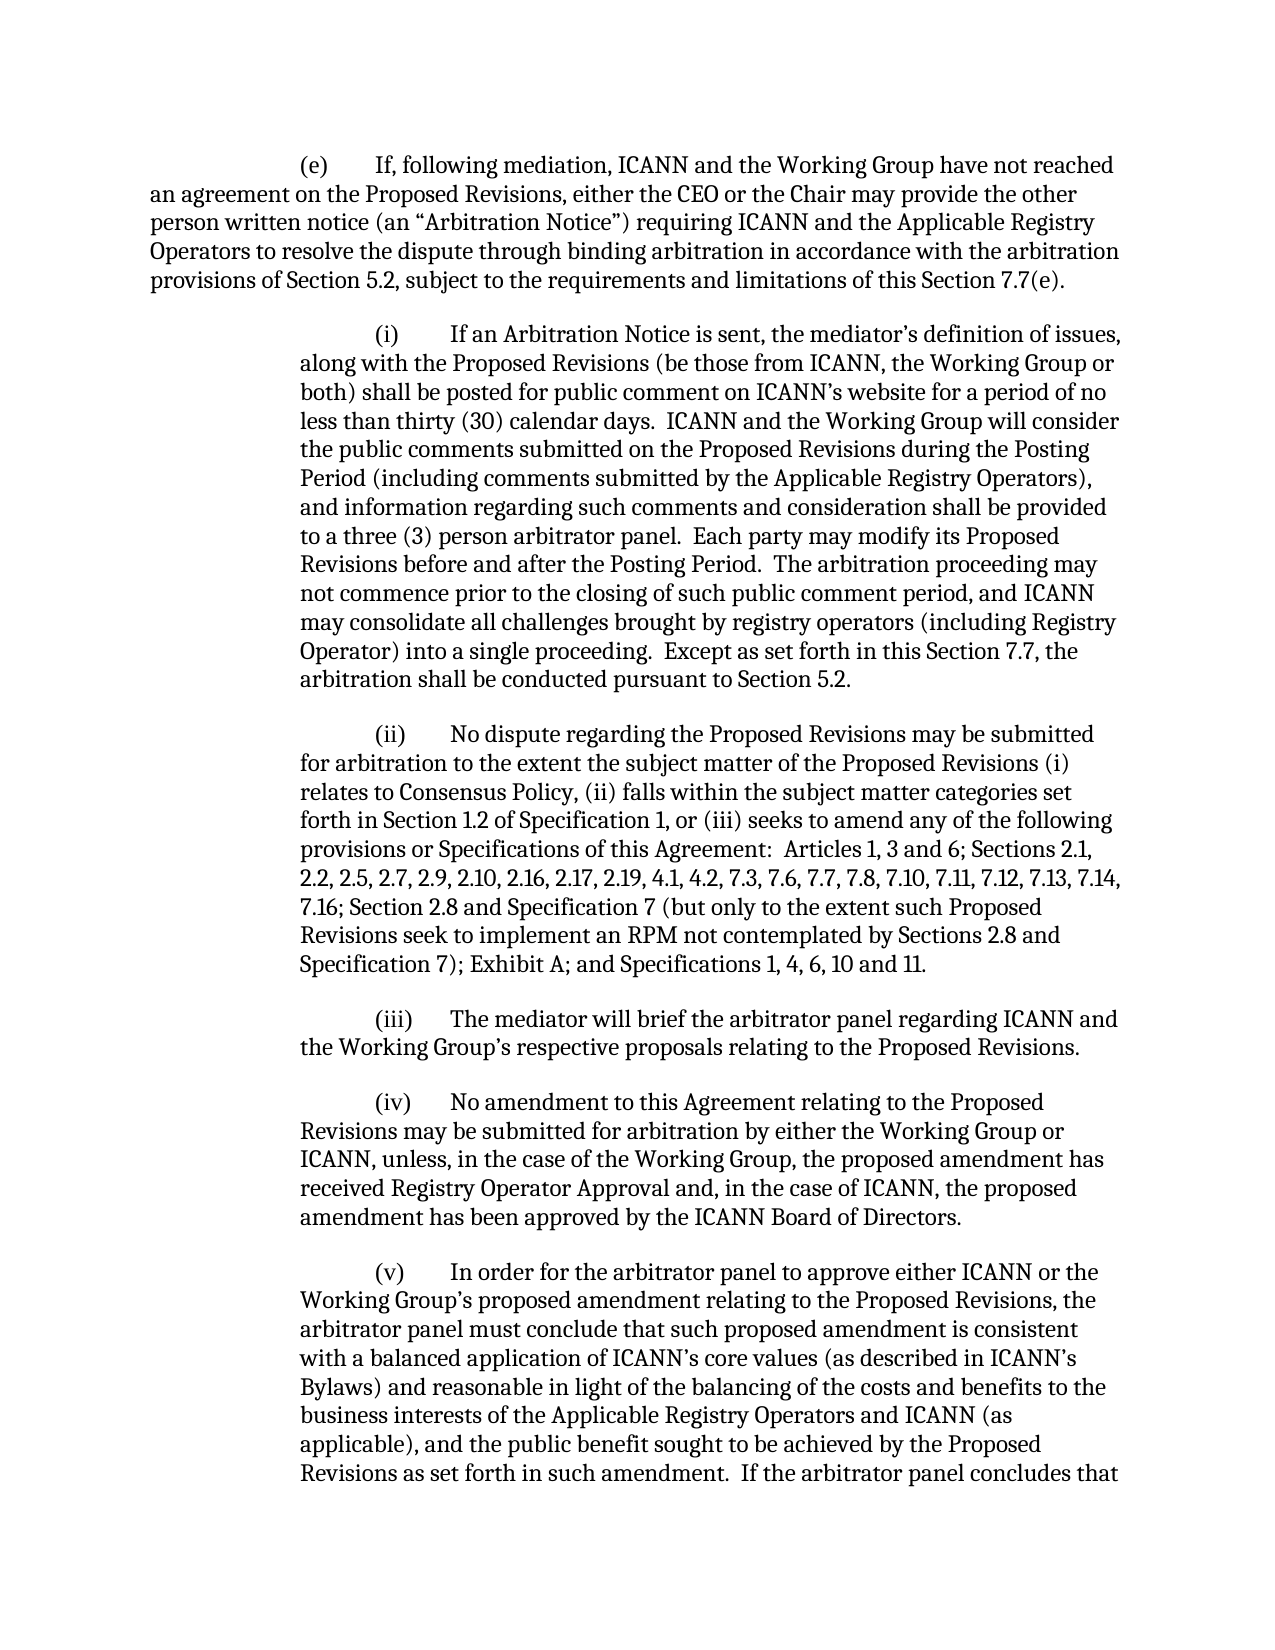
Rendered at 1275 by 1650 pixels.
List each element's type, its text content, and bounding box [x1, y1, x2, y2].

text No dispute regarding the Proposed Revisions may be submitted for arbitration to the extent the subject matter of the Proposed Revisions (i) relates to Consensus Policy, (ii) falls within the subject matter categories set forth in Section 1.2 of Specification 1, or (iii) seeks to amend any of the following provisions or Specifications of this Agreement: Articles 1, 3 and 6; Sections 2.1, 2.2, 2.5, 2.7, 2.9, 2.10, 2.16, 2.17, 2.19, 4.1, 4.2, 7.3, 7.6, 7.7, 7.8, 7.10, 7.11, 7.12, 7.13, 7.14, 7.16; Section 2.8 and Specification 7 (but only to the extent such Proposed Revisions seek to implement an RPM not contemplated by Sections 2.8 and Specification 7); Exhibit A; and Specifications 1, 4, 6, 10 and 11. [300, 719, 1125, 979]
text The mediator will brief the arbitrator panel regarding ICANN and the Working Group’s respective proposals relating to the Proposed Revisions. [300, 1004, 1125, 1062]
text If, following mediation, ICANN and the Working Group have not reached an agreement on the Proposed Revisions, either the CEO or the Chair may provide the other person written notice (an “Arbitration Notice”) requiring ICANN and the Applicable Registry Operators to resolve the dispute through binding arbitration in accordance with the arbitration provisions of Section 5.2, subject to the requirements and limitations of this Section 7.7(e). [150, 150, 1125, 294]
text If an Arbitration Notice is sent, the mediator’s definition of issues, along with the Proposed Revisions (be those from ICANN, the Working Group or both) shall be posted for public comment on ICANN’s website for a period of no less than thirty (30) calendar days. ICANN and the Working Group will consider the public comments submitted on the Proposed Revisions during the Posting Period (including comments submitted by the Applicable Registry Operators), and information regarding such comments and consideration shall be provided to a three (3) person arbitrator panel. Each party may modify its Proposed Revisions before and after the Posting Period. The arbitration proceeding may not commence prior to the closing of such public comment period, and ICANN may consolidate all challenges brought by registry operators (including Registry Operator) into a single proceeding. Except as set forth in this Section 7.7, the arbitration shall be conducted pursuant to Section 5.2. [300, 319, 1125, 694]
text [300, 1257, 1125, 1487]
text No amendment to this Agreement relating to the Proposed Revisions may be submitted for arbitration by either the Working Group or ICANN, unless, in the case of the Working Group, the proposed amendment has received Registry Operator Approval and, in the case of ICANN, the proposed amendment has been approved by the ICANN Board of Directors. [300, 1087, 1125, 1232]
